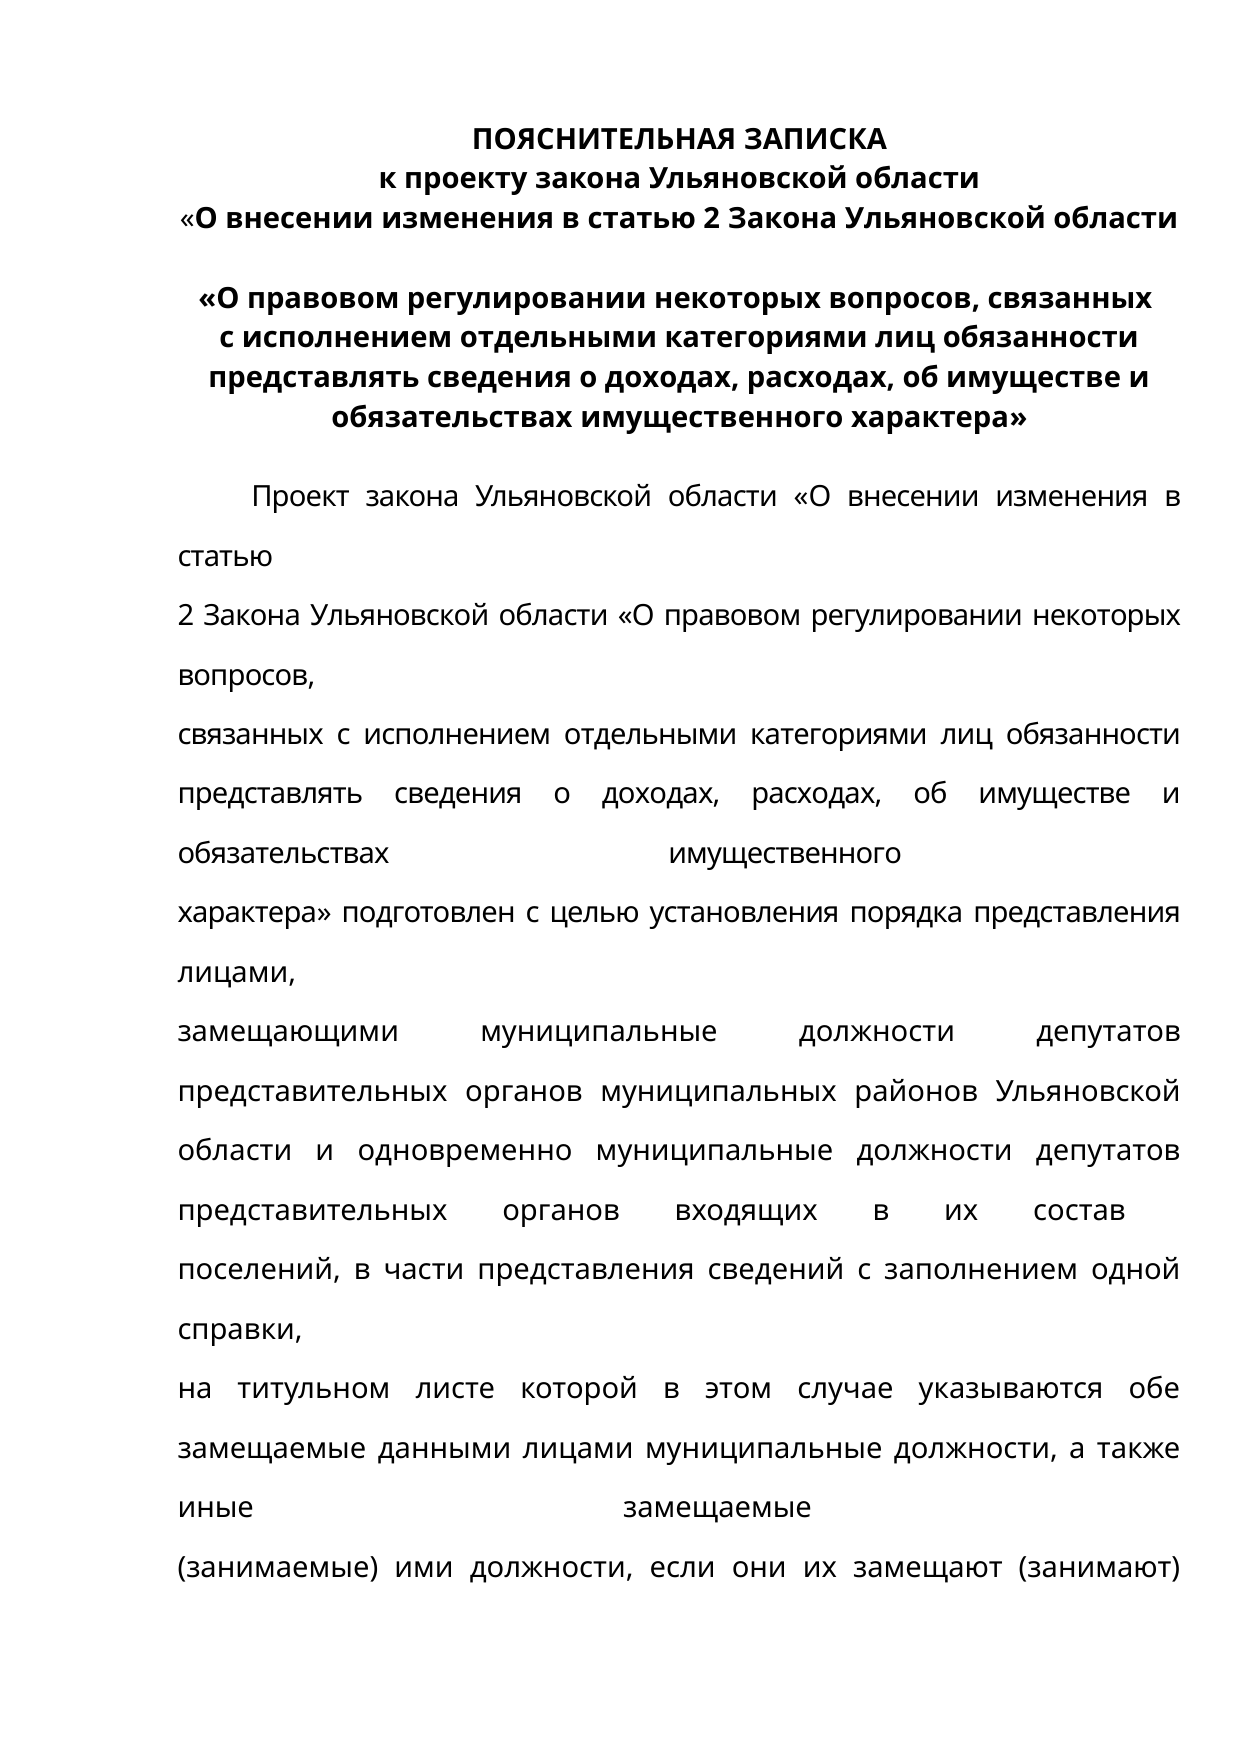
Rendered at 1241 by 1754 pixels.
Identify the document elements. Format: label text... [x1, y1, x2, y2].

text ПОЯСНИТЕЛЬНАЯ ЗАПИСКА [177, 118, 1181, 158]
subtitle «О внесении изменения в статью 2 Закона Ульяновской области «О правовом регулировании некоторых вопросов, связанных с исполнением отдельными категориями лиц обязанности представлять сведения о доходах, расходах, об имуществе и обязательствах имущественного характера» [177, 197, 1181, 436]
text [177, 475, 1181, 1586]
text к проекту закона Ульяновской области [177, 158, 1181, 197]
